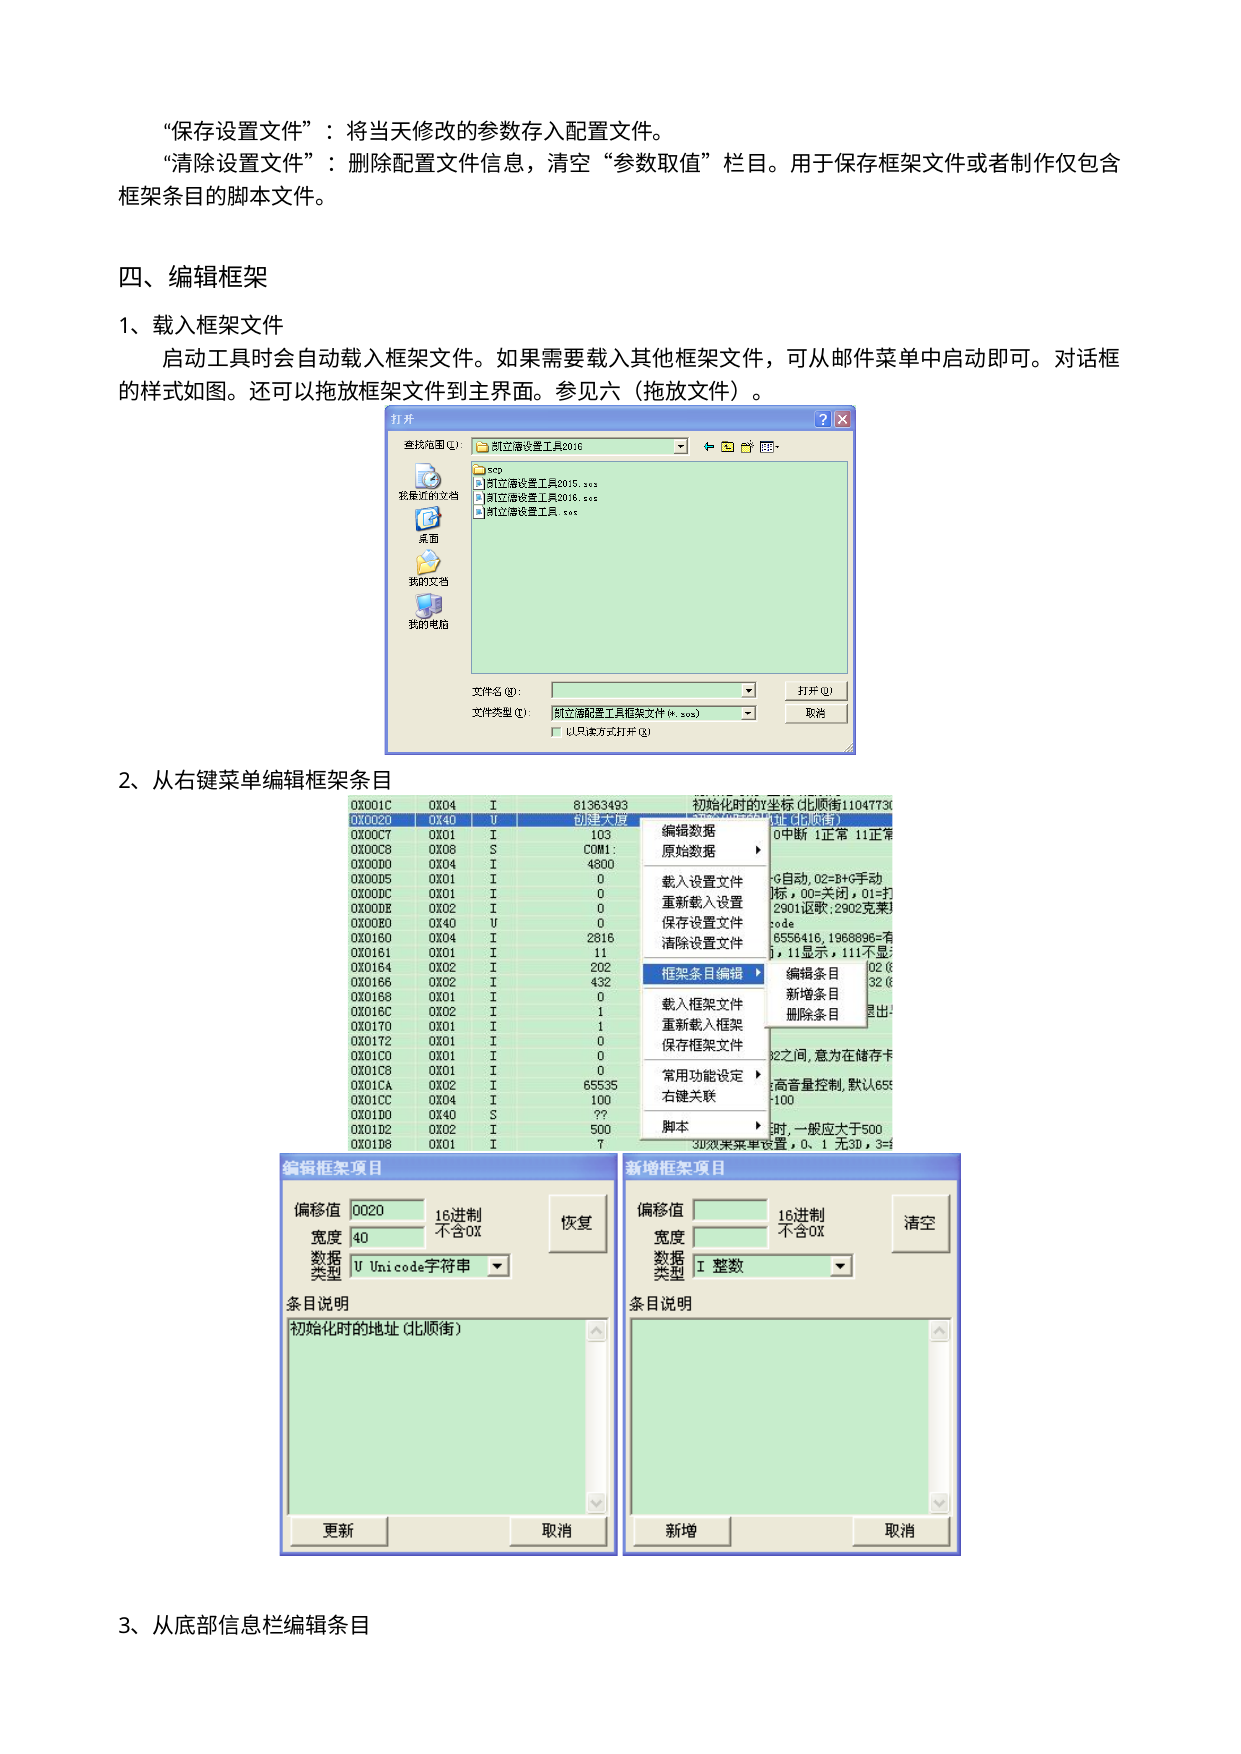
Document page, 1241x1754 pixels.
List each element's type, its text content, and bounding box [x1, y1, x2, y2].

picture [384, 405, 856, 755]
text 四、编辑框架 [118, 243, 1122, 308]
text 启动工具时会自动载入框架文件。如果需要载入其他框架文件，可从邮件菜单中启动即可。对话框的样式如图。还可以拖放框架文件到主界面。参见六（拖放文件）。 [118, 341, 1122, 406]
text 2、从右键菜单编辑框架条目 [118, 763, 1122, 796]
picture [622, 1153, 961, 1556]
text “清除设置文件”：删除配置文件信息，清空“参数取值”栏目。用于保存框架文件或者制作仅包含框架条目的脚本文件。 [118, 146, 1122, 211]
text 3、从底部信息栏编辑条目 [118, 1608, 1122, 1641]
picture [279, 1153, 618, 1556]
picture [347, 795, 893, 1151]
text 1、载入框架文件 [118, 308, 1122, 341]
text “保存设置文件”：将当天修改的参数存入配置文件。 [118, 113, 1122, 146]
